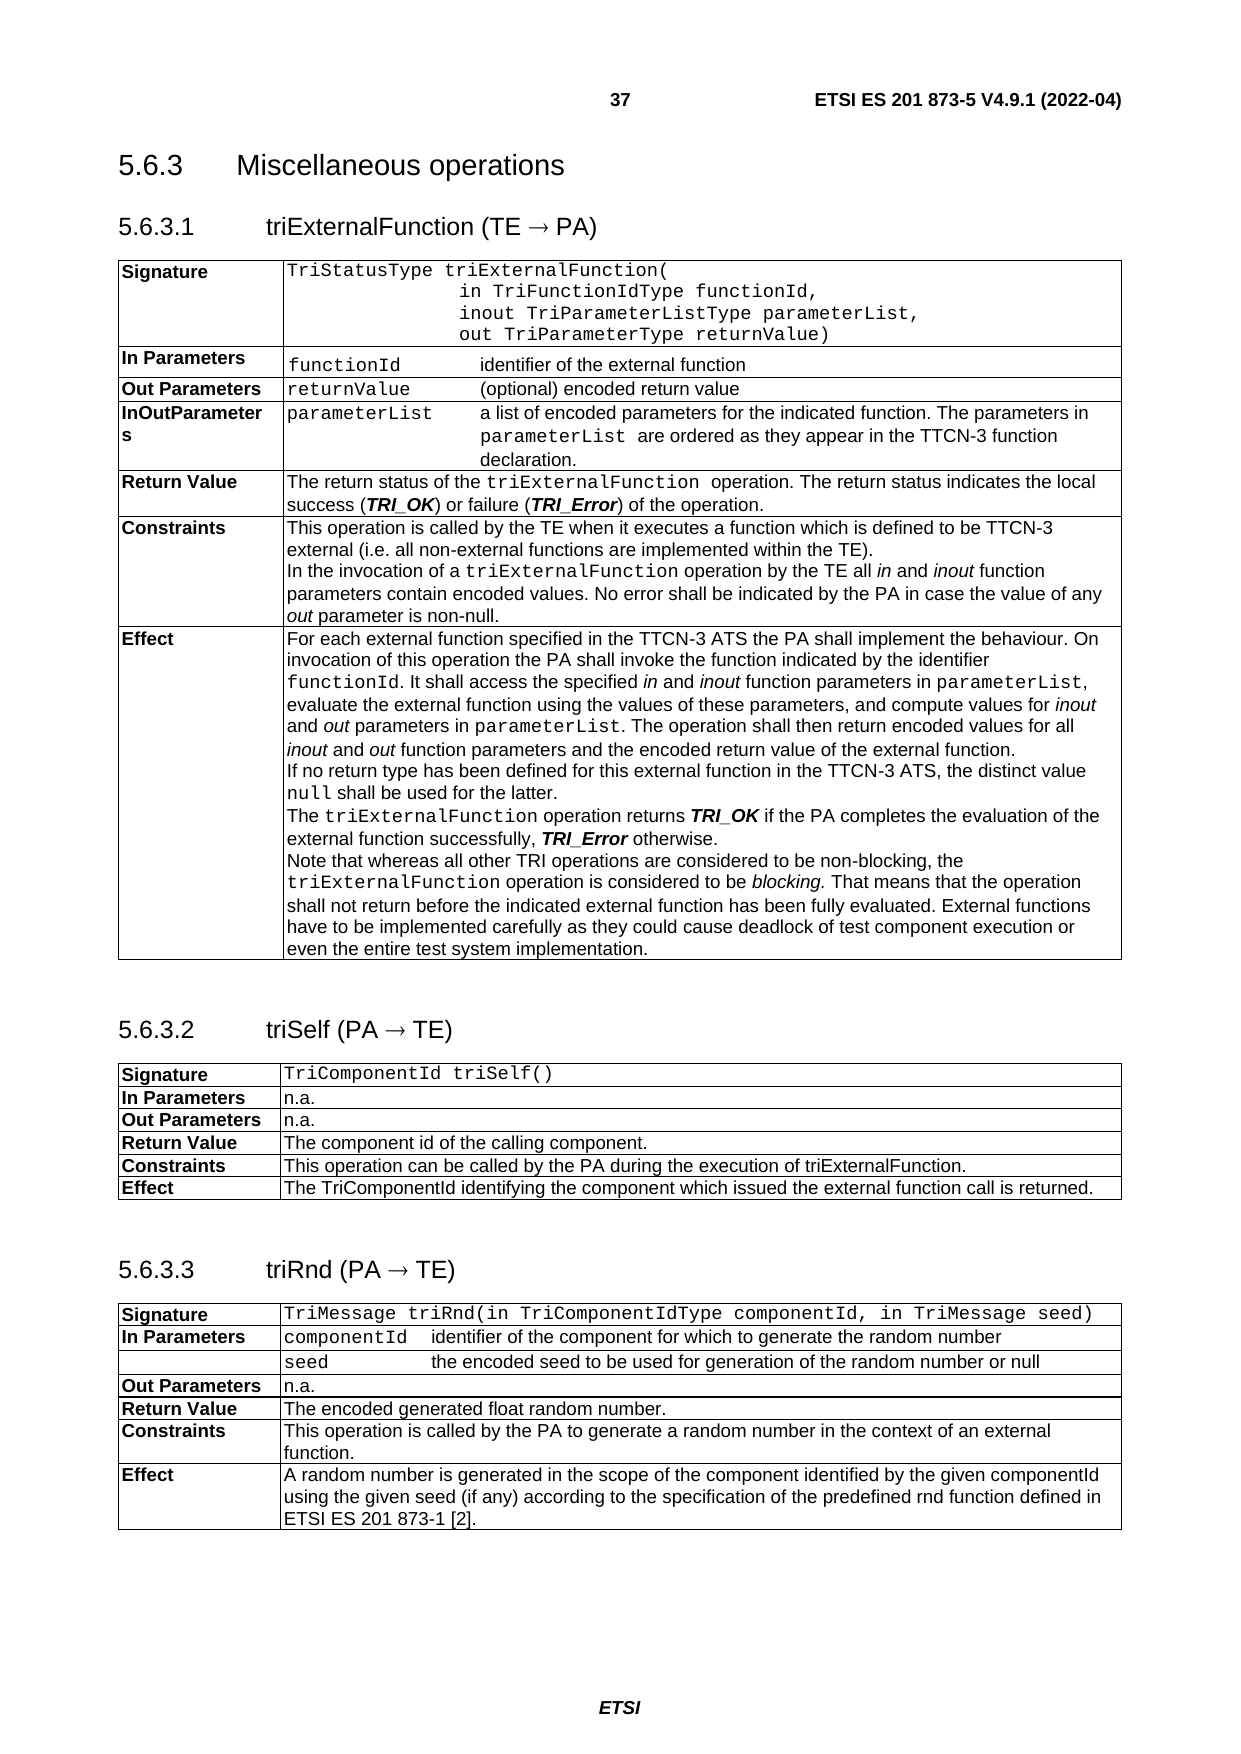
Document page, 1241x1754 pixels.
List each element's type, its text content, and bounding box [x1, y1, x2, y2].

subtitle 5.6.3 Miscellaneous operations [118, 148, 1122, 181]
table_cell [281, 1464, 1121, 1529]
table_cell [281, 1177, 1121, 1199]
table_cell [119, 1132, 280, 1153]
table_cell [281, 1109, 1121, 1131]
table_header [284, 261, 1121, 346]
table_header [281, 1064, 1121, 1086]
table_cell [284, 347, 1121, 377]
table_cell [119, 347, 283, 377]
subtitle 5.6.3.1 triExternalFunction (TE PA) [118, 212, 1122, 241]
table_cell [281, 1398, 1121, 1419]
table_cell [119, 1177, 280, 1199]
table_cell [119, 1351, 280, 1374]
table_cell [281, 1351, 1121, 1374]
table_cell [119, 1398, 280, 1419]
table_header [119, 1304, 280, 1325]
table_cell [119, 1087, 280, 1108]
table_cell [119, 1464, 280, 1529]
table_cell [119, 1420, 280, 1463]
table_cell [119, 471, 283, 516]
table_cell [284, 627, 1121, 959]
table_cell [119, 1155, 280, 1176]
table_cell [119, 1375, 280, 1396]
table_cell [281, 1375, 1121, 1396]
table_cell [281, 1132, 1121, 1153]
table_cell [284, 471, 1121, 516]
subtitle 5.6.3.3 triRnd (PA TE) [118, 1255, 1122, 1284]
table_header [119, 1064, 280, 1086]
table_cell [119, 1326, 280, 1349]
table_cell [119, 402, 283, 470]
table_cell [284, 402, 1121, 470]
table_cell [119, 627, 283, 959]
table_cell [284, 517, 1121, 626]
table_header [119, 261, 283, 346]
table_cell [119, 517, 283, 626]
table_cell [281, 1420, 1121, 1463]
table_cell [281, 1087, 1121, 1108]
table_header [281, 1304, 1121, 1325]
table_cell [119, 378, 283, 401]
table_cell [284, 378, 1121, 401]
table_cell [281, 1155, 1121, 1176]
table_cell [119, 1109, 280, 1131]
subtitle 5.6.3.2 triSelf (PA TE) [118, 1015, 1122, 1044]
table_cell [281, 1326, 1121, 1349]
